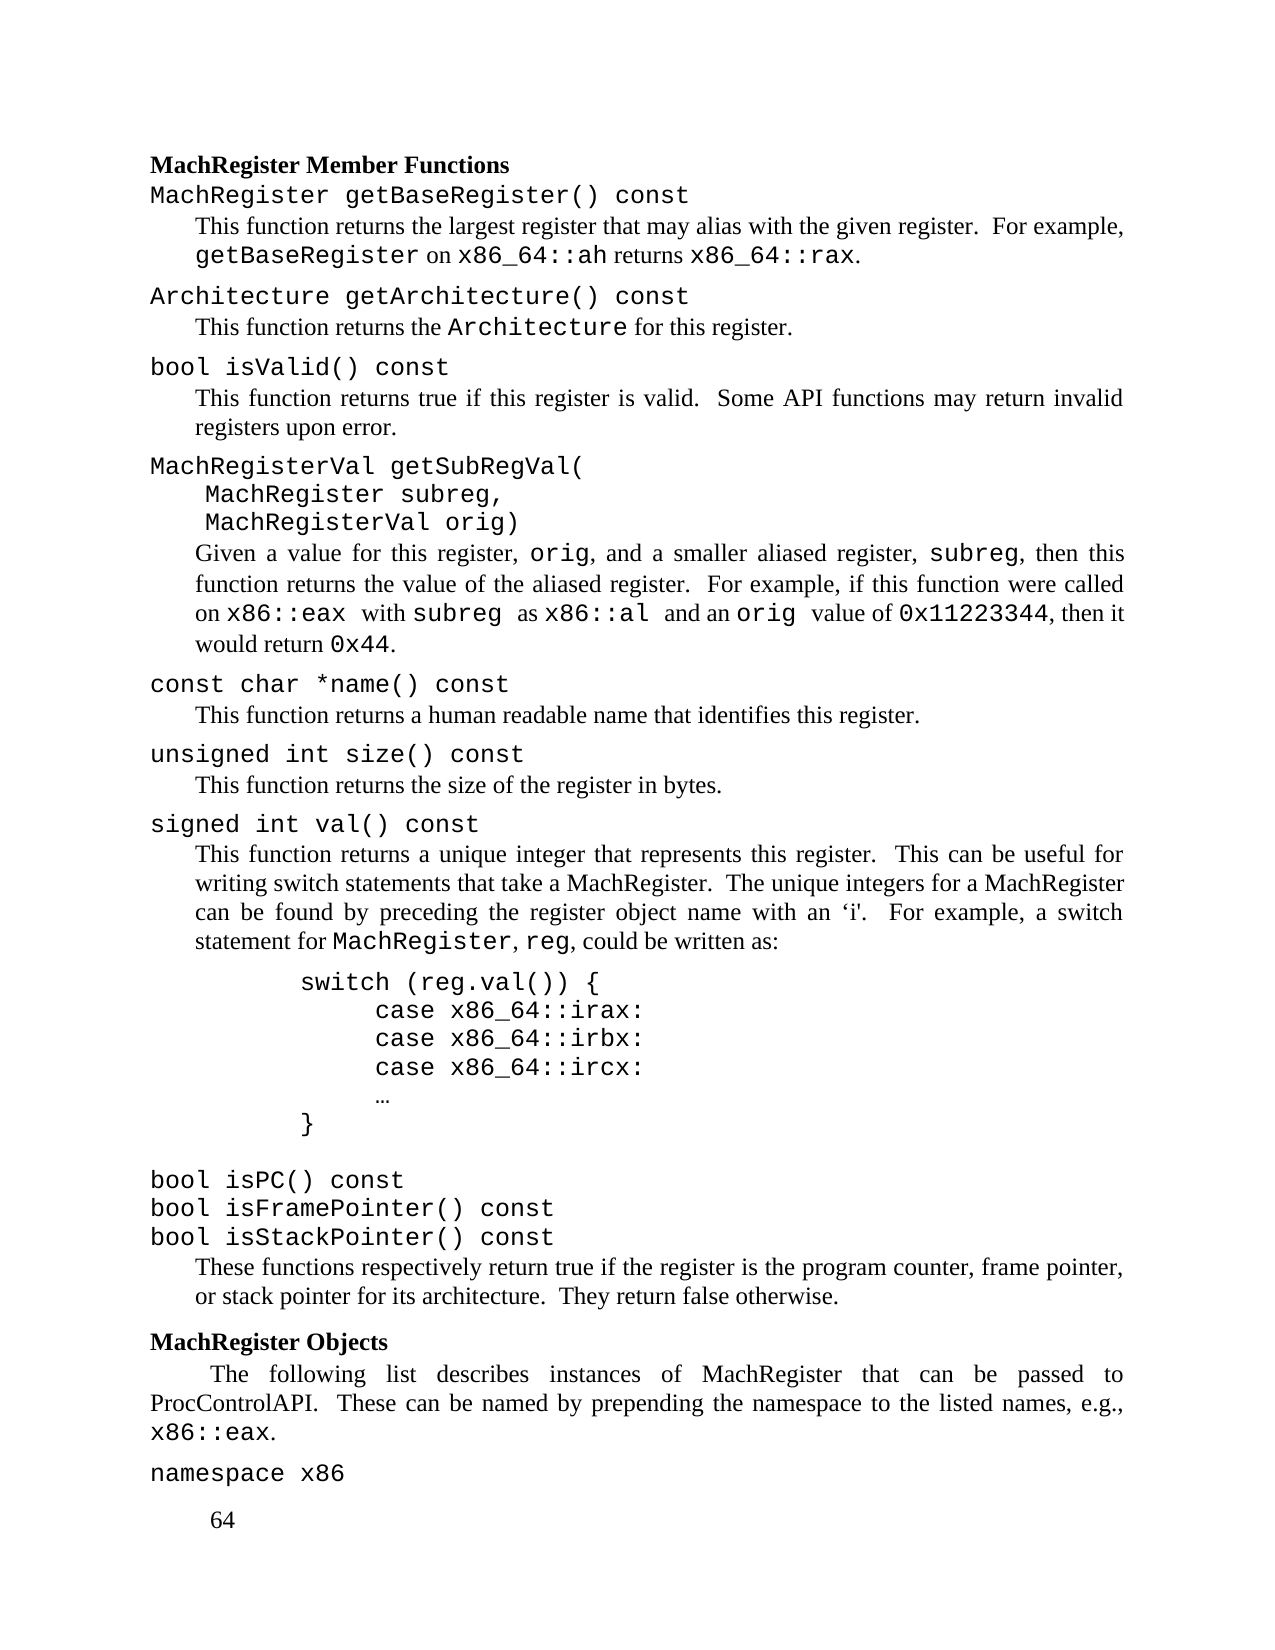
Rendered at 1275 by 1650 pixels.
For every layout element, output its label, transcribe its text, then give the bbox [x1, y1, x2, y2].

text const char *name() const [150, 672, 1125, 700]
text Architecture getArchitecture() const [150, 283, 1125, 312]
text This function returns true if this register is valid. Some API functions may return invalid registers upon error. [195, 383, 1125, 441]
text This function returns the largest register that may alias with the given register. For example, getBaseRegister on x86_64::ah returns x86_64::rax. [195, 211, 1125, 271]
text … [300, 1082, 1125, 1111]
text Given a value for this register, orig, and a smaller aliased register, subreg, then this function returns the value of the aliased register. For example, if this function were called on x86::eax with subreg as x86::al and an orig value of 0x11223344, then it would return 0x44. [195, 538, 1125, 659]
text case x86_64::irax: [300, 997, 1125, 1026]
text namespace x86 [150, 1460, 1125, 1489]
text These functions respectively return true if the register is the program counter, frame pointer, or stack pointer for its architecture. They return false otherwise. [195, 1252, 1125, 1310]
text MachRegisterVal getSubRegVal( [150, 453, 1125, 482]
text } [300, 1111, 1125, 1139]
text MachRegisterVal orig) [150, 510, 1125, 538]
text bool isFramePointer() const [150, 1196, 1125, 1224]
text case x86_64::ircx: [300, 1054, 1125, 1082]
text switch (reg.val()) { [300, 969, 1125, 997]
text unsigned int size() const [150, 742, 1125, 770]
text This function returns the Architecture for this register. [195, 312, 1125, 342]
text This function returns a unique integer that represents this register. This can be useful for writing switch statements that take a MachRegister. The unique integers for a MachRegister can be found by preceding the register object name with an ‘i'. For example, a switch statement for MachRegister, reg, could be written as: [195, 839, 1125, 957]
text This function returns a human readable name that identifies this register. [195, 700, 1125, 729]
subtitle MachRegister Objects [150, 1327, 1125, 1355]
text bool isValid() const [150, 355, 1125, 383]
text MachRegister subreg, [150, 482, 1125, 510]
text This function returns the size of the register in bytes. [195, 770, 1125, 799]
text signed int val() const [150, 811, 1125, 839]
text The following list describes instances of MachRegister that can be passed to ProcControlAPI. These can be named by prepending the namespace to the listed names, e.g., x86::eax. [150, 1359, 1125, 1448]
subtitle MachRegister Member Functions [150, 150, 1125, 179]
text case x86_64::irbx: [300, 1026, 1125, 1054]
text bool isStackPointer() const [150, 1224, 1125, 1252]
text MachRegister getBaseRegister() const [150, 183, 1125, 211]
text bool isPC() const [150, 1167, 1125, 1196]
